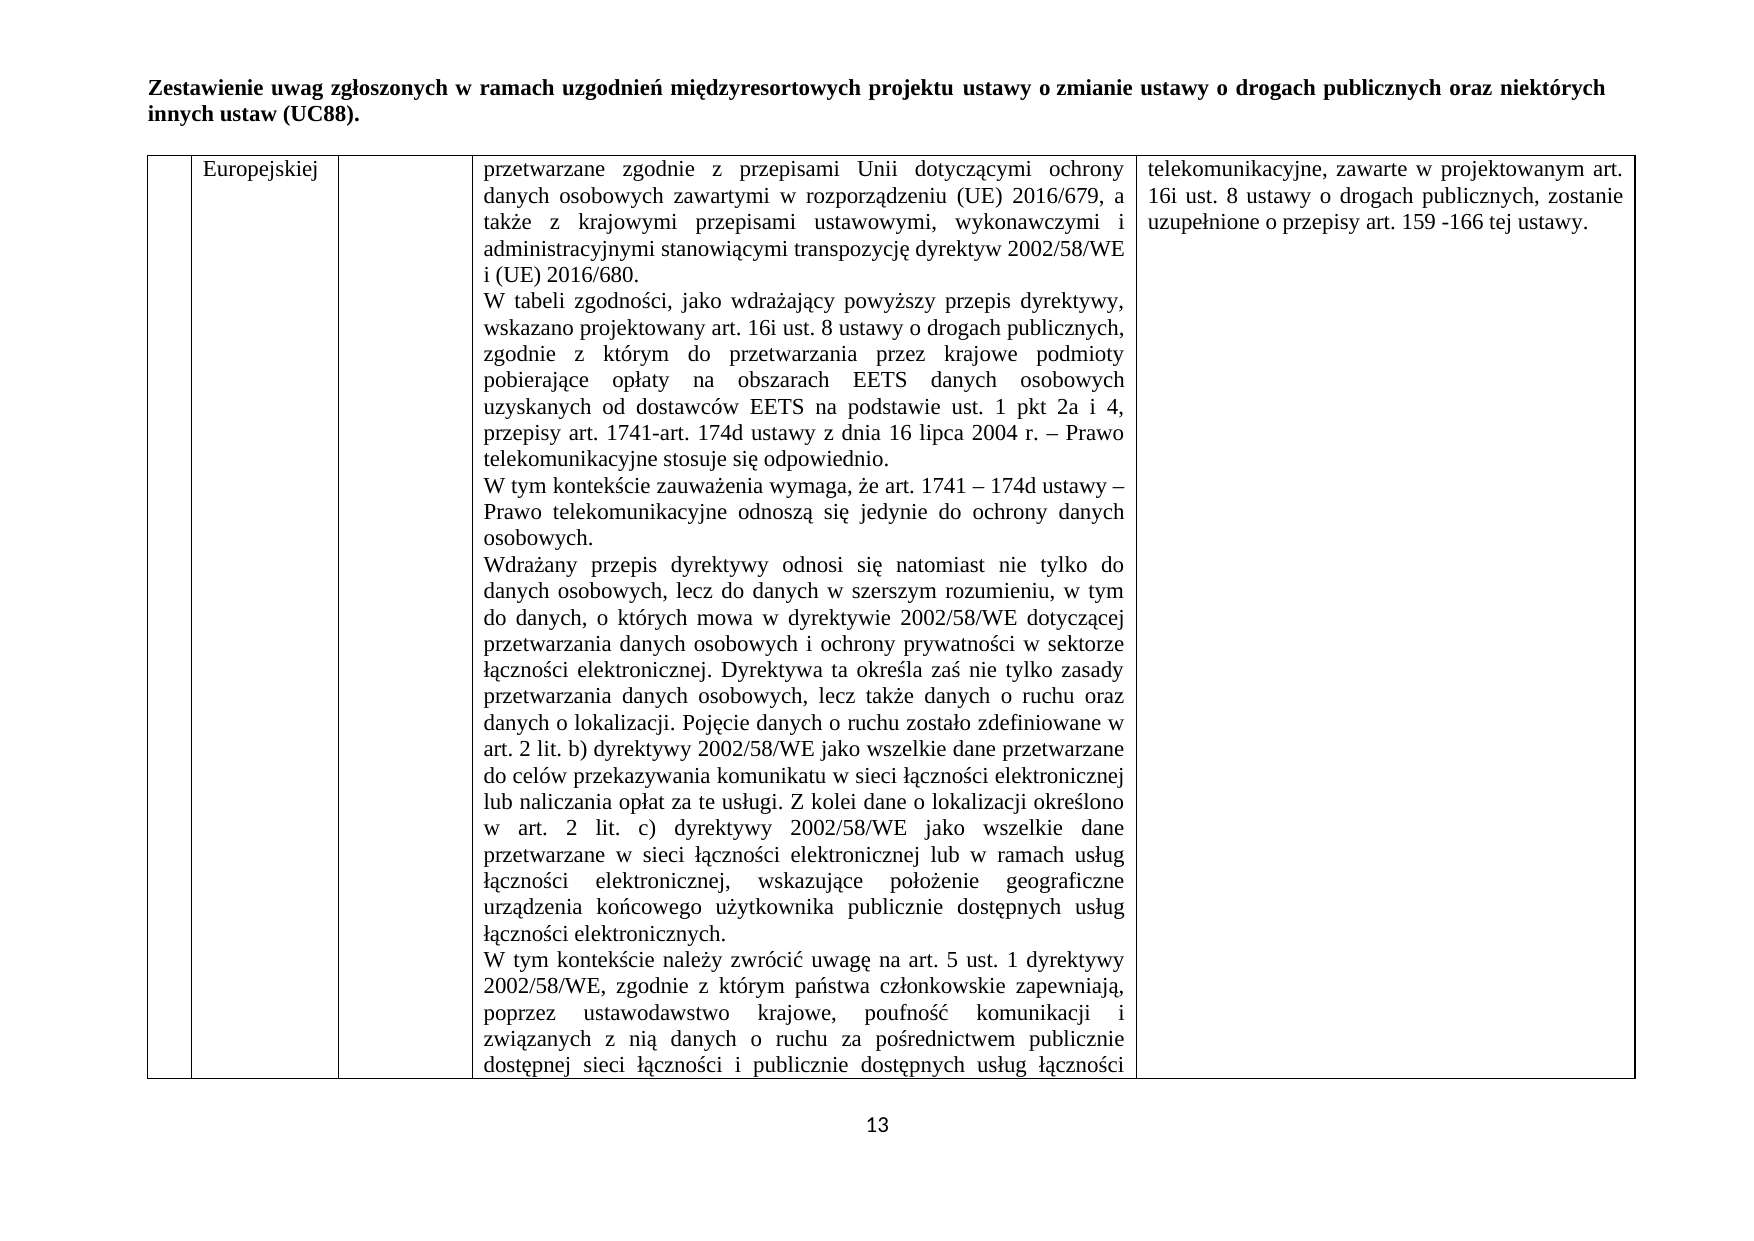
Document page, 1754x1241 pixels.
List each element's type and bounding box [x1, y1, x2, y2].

table_cell [339, 156, 472, 1078]
table_cell [1137, 156, 1634, 1078]
table_cell [473, 156, 1136, 1078]
table_cell [148, 156, 191, 1078]
table_cell [192, 156, 338, 1078]
